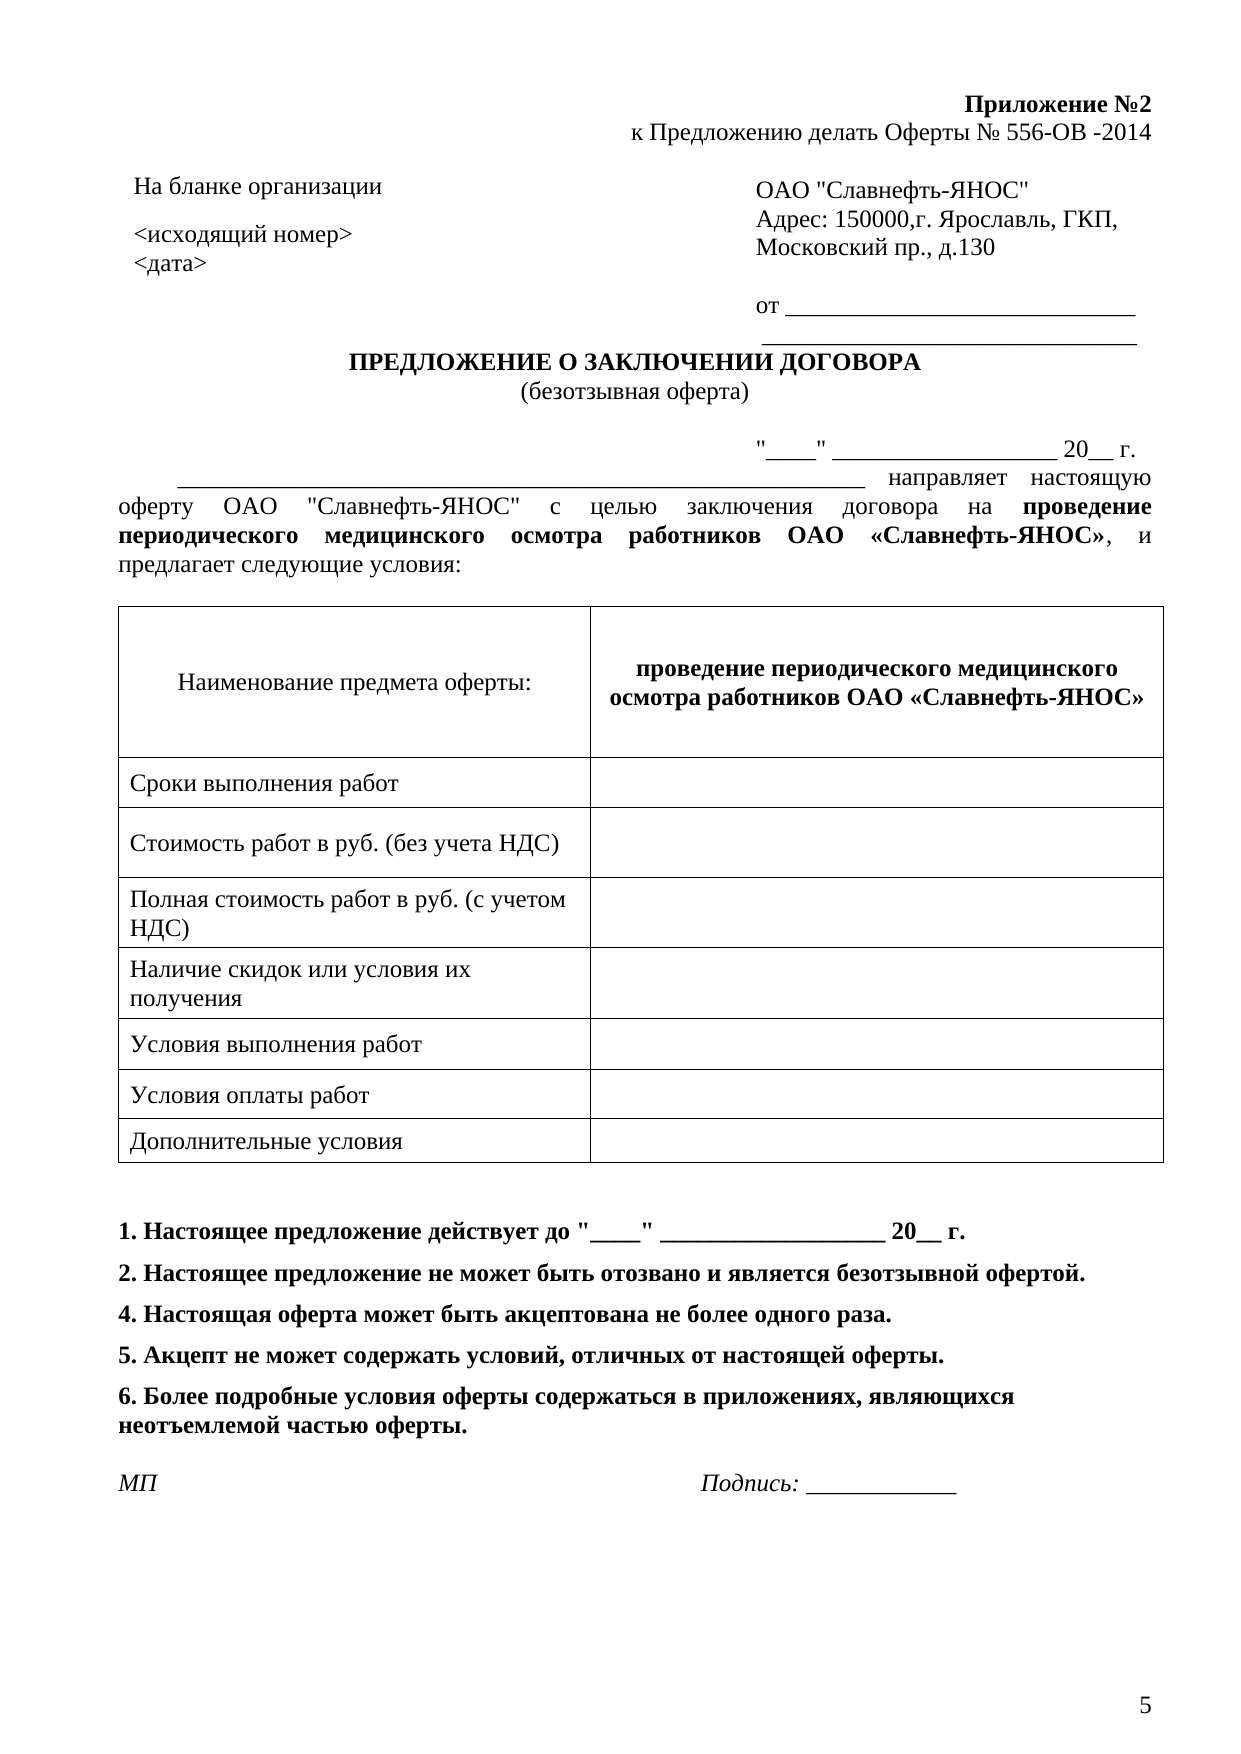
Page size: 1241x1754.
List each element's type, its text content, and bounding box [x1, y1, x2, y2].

text "____" __________________ 20__ г. [756, 434, 1152, 462]
table_cell Условия оплаты работ [119, 1070, 590, 1118]
table_cell [591, 878, 1163, 947]
text 6. Более подробные условия оферты содержаться в приложениях, являющихся неотъемлемой частью оферты. [118, 1381, 1152, 1439]
table_cell [591, 1119, 1163, 1162]
text от ____________________________ [756, 290, 1152, 319]
text ______________________________ [756, 319, 1152, 347]
text ПРЕДЛОЖЕНИЕ О ЗАКЛЮЧЕНИИ ДОГОВОРА [118, 347, 1152, 376]
table_cell Полная стоимость работ в руб. (с учетом НДС) [119, 878, 590, 947]
text Приложение №2 [340, 89, 1152, 117]
table_cell Наличие скидок или условия их получения [119, 948, 590, 1018]
text _______________________________________________________ направляет настоящую оферту ОАО "Славнефть-ЯНОС" с целью заключения договора на проведение периодического медицинского осмотра работников ОАО «Славнефть-ЯНОС», и предлагает следующие условия: [118, 462, 1152, 577]
table_header проведение периодического медицинского осмотра работников ОАО «Славнефть-ЯНОС» [591, 607, 1163, 757]
text 4. Настоящая оферта может быть акцептована не более одного раза. [118, 1299, 1152, 1328]
table_cell [591, 758, 1163, 807]
table_cell [591, 808, 1163, 877]
text Адрес: 150000,г. Ярославль, ГКП, Московский пр., д.130 [756, 204, 1152, 261]
text (безотзывная оферта) [118, 376, 1152, 405]
table_header Наименование предмета оферты: [119, 607, 590, 757]
text к Предложению делать Оферты № 556-ОВ -2014 [118, 117, 1152, 146]
table_cell Стоимость работ в руб. (без учета НДС) [119, 808, 590, 877]
text 2. Настоящее предложение не может быть отозвано и является безотзывной офертой. [118, 1258, 1152, 1286]
table_cell [591, 948, 1163, 1018]
table_cell [591, 1070, 1163, 1118]
text 1. Настоящее предложение действует до "____" __________________ 20__ г. [118, 1216, 1152, 1245]
text МП Подпись: ____________ [118, 1468, 1152, 1496]
text ОАО "Славнефть-ЯНОС" [756, 175, 1152, 204]
table_cell [591, 1019, 1163, 1069]
table_cell Дополнительные условия [119, 1119, 590, 1162]
table_cell Условия выполнения работ [119, 1019, 590, 1069]
table_cell Сроки выполнения работ [119, 758, 590, 807]
text 5. Акцепт не может содержать условий, отличных от настоящей оферты. [118, 1340, 1152, 1369]
